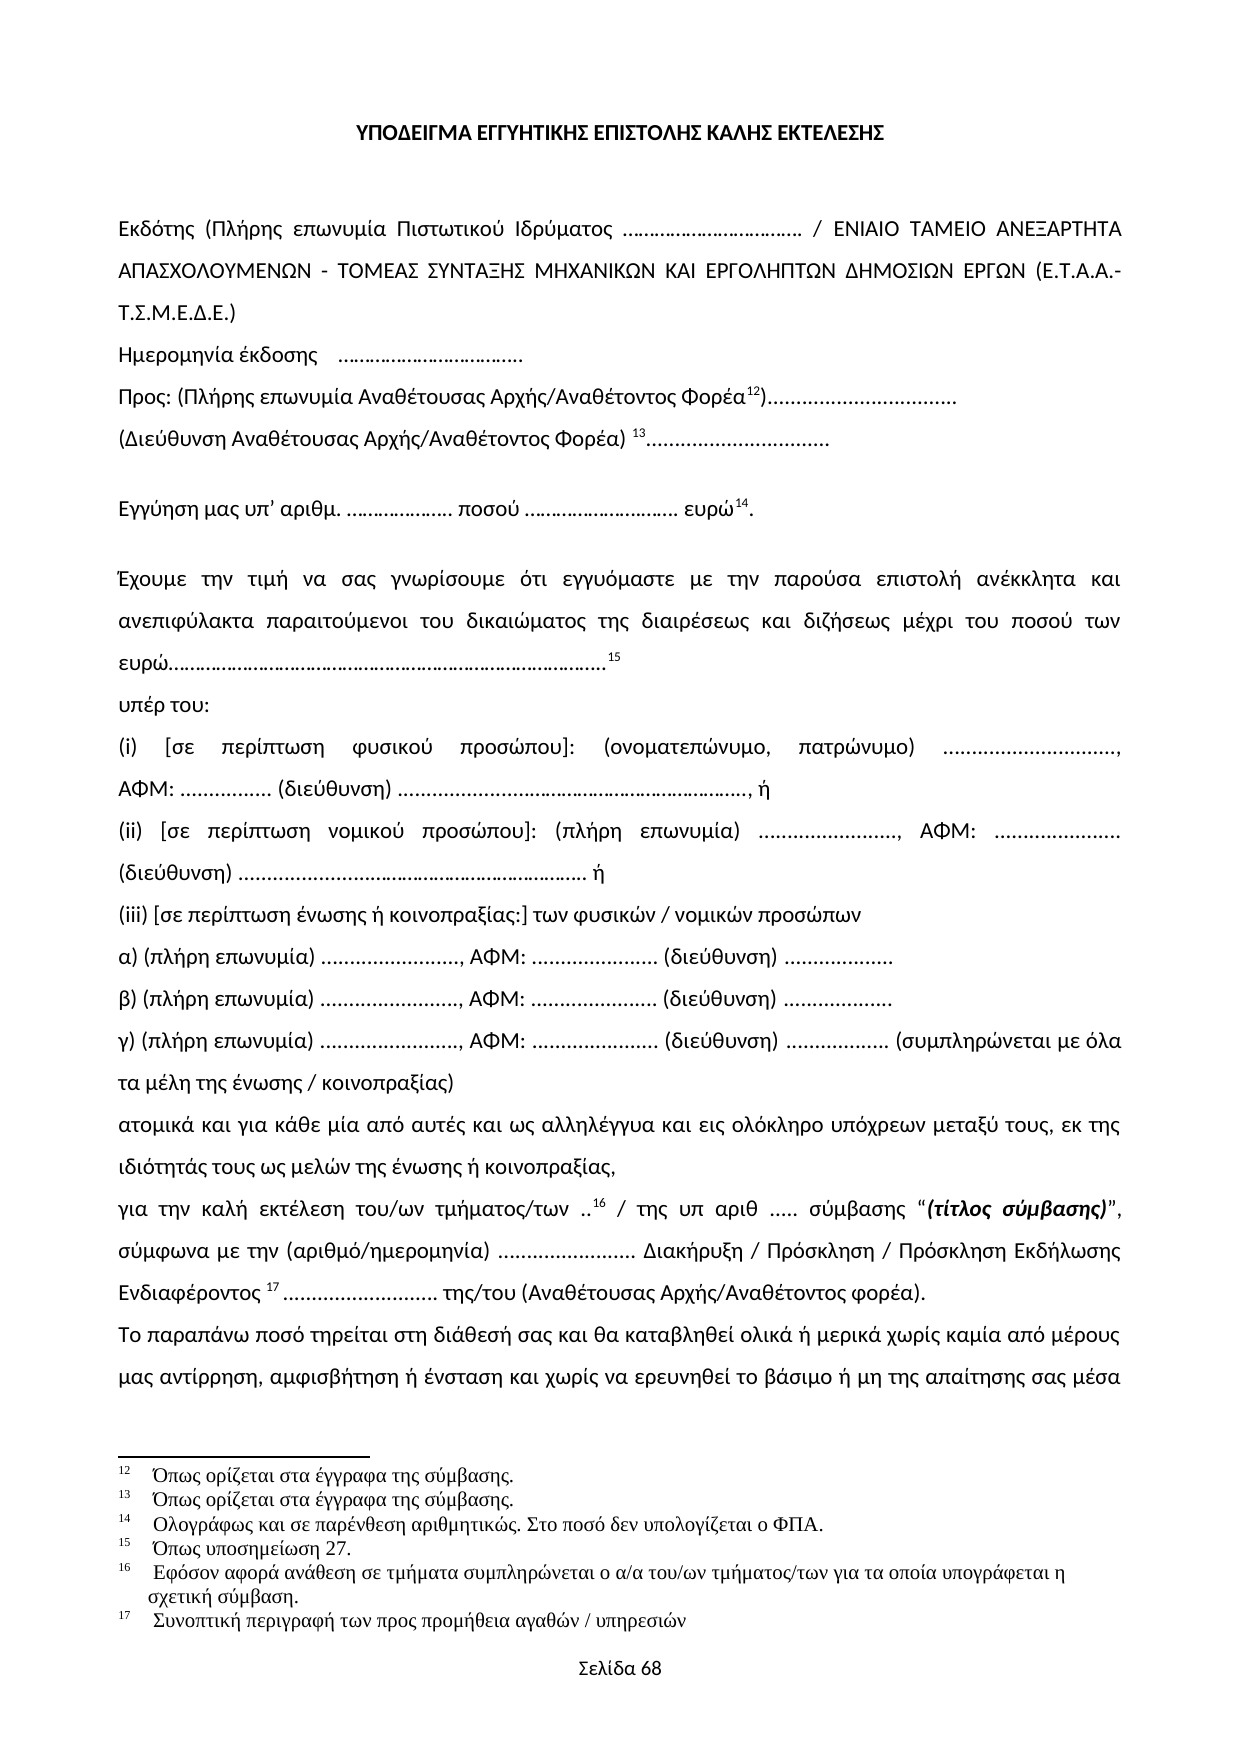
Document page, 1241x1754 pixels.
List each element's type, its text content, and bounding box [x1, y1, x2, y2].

text ατομικά και για κάθε μία από αυτές και ως αλληλέγγυα και εις ολόκληρο υπόχρεων μεταξύ τους, εκ της ιδιότητάς τους ως μελών της ένωσης ή κοινοπραξίας, [118, 1110, 1122, 1180]
text Υποδειγμα εγγυητικης επιστολης καλης εκτελεσης [118, 118, 1122, 146]
text Εγγύηση μας υπ’ αριθμ. ……………….. ποσού ………………….……. ευρώ. [118, 494, 1122, 522]
text β) (πλήρη επωνυμία) ........................, ΑΦΜ: ...................... (διεύθυνση) ................... [118, 984, 1122, 1012]
text (iii) [σε περίπτωση ένωσης ή κοινοπραξίας:] των φυσικών / νομικών προσώπων [118, 900, 1122, 928]
text (ii) [σε περίπτωση νομικού προσώπου]: (πλήρη επωνυμία) ........................, ΑΦΜ: ...................... (διεύθυνση) .......................………………………………….. ή [118, 816, 1122, 886]
text (i) [σε περίπτωση φυσικού προσώπου]: (ονοματεπώνυμο, πατρώνυμο) .............................., ΑΦΜ: ................ (διεύθυνση) .......................………………………………….., ή [118, 732, 1122, 802]
text α) (πλήρη επωνυμία) ........................, ΑΦΜ: ...................... (διεύθυνση) ................... [118, 942, 1122, 970]
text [118, 1320, 1122, 1390]
text Εκδότης (Πλήρης επωνυμία Πιστωτικού Ιδρύματος ……………………………. / ΕΝΙΑΙΟ ΤΑΜΕΙΟ ΑΝΕΞΑΡΤΗΤΑ ΑΠΑΣΧΟΛΟΥΜΕΝΩΝ - ΤΟΜΕΑΣ ΣΥΝΤΑΞΗΣ ΜΗΧΑΝΙΚΩΝ ΚΑΙ ΕΡΓΟΛΗΠΤΩΝ ΔΗΜΟΣΙΩΝ ΕΡΓΩΝ (Ε.Τ.Α.Α.-Τ.Σ.Μ.Ε.Δ.Ε.) [118, 214, 1122, 327]
text Έχουμε την τιμή να σας γνωρίσουμε ότι εγγυόμαστε με την παρούσα επιστολή ανέκκλητα και ανεπιφύλακτα παραιτούμενοι του δικαιώματος της διαιρέσεως και διζήσεως μέχρι του ποσού των ευρώ……………………………………………………………………….. [118, 564, 1122, 676]
text Προς: (Πλήρης επωνυμία Αναθέτουσας Αρχής/Αναθέτοντος Φορέα)................................. [118, 382, 1122, 411]
text για την καλή εκτέλεση του/ων τμήματος/των .. / της υπ αριθ ..... σύμβασης “(τίτλος σύμβασης)”, σύμφωνα με την (αριθμό/ημερομηνία) ........................ Διακήρυξη / Πρόσκληση / Πρόσκληση Εκδήλωσης Ενδιαφέροντος ........................... της/του (Αναθέτουσας Αρχής/Αναθέτοντος φορέα). [118, 1194, 1122, 1306]
text γ) (πλήρη επωνυμία) ........................, ΑΦΜ: ...................... (διεύθυνση) .................. (συμπληρώνεται με όλα τα μέλη της ένωσης / κοινοπραξίας) [118, 1026, 1122, 1096]
text (Διεύθυνση Αναθέτουσας Αρχής/Αναθέτοντος Φορέα) ................................ [118, 424, 1122, 452]
text Ημερομηνία έκδοσης …………………………….. [118, 341, 1122, 368]
text υπέρ του: [118, 690, 1122, 718]
